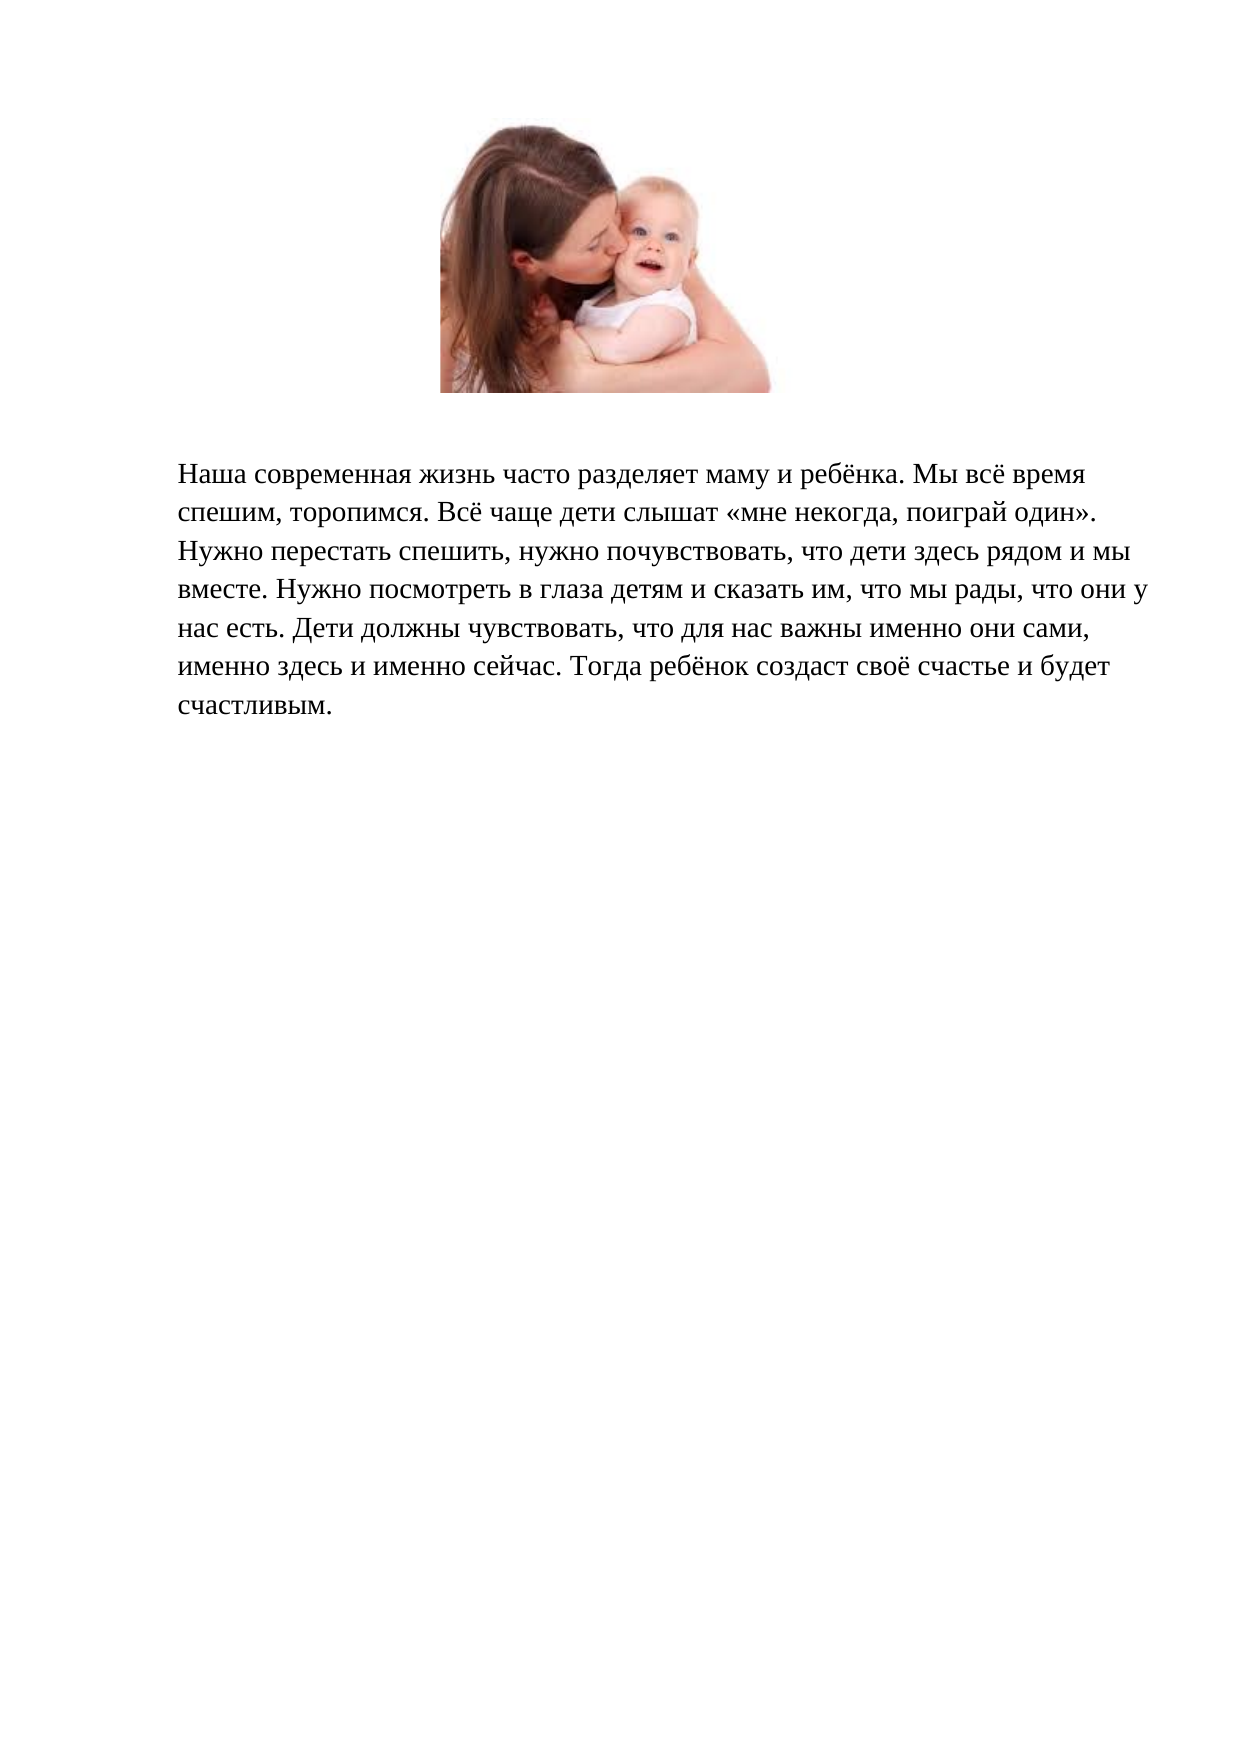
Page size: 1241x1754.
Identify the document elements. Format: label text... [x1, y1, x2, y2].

text Наша современная жизнь часто разделяет маму и ребёнка. Мы всё время спешим, торопимся. Всё чаще дети слышат «мне некогда, поиграй один». Нужно перестать спешить, нужно почувствовать, что дети здесь рядом и мы вместе. Нужно посмотреть в глаза детям и сказать им, что мы рады, что они у нас есть. Дети должны чувствовать, что для нас важны именно они сами, именно здесь и именно сейчас. Тогда ребёнок создаст своё счастье и будет счастливым. [177, 417, 1152, 721]
picture [440, 118, 889, 393]
